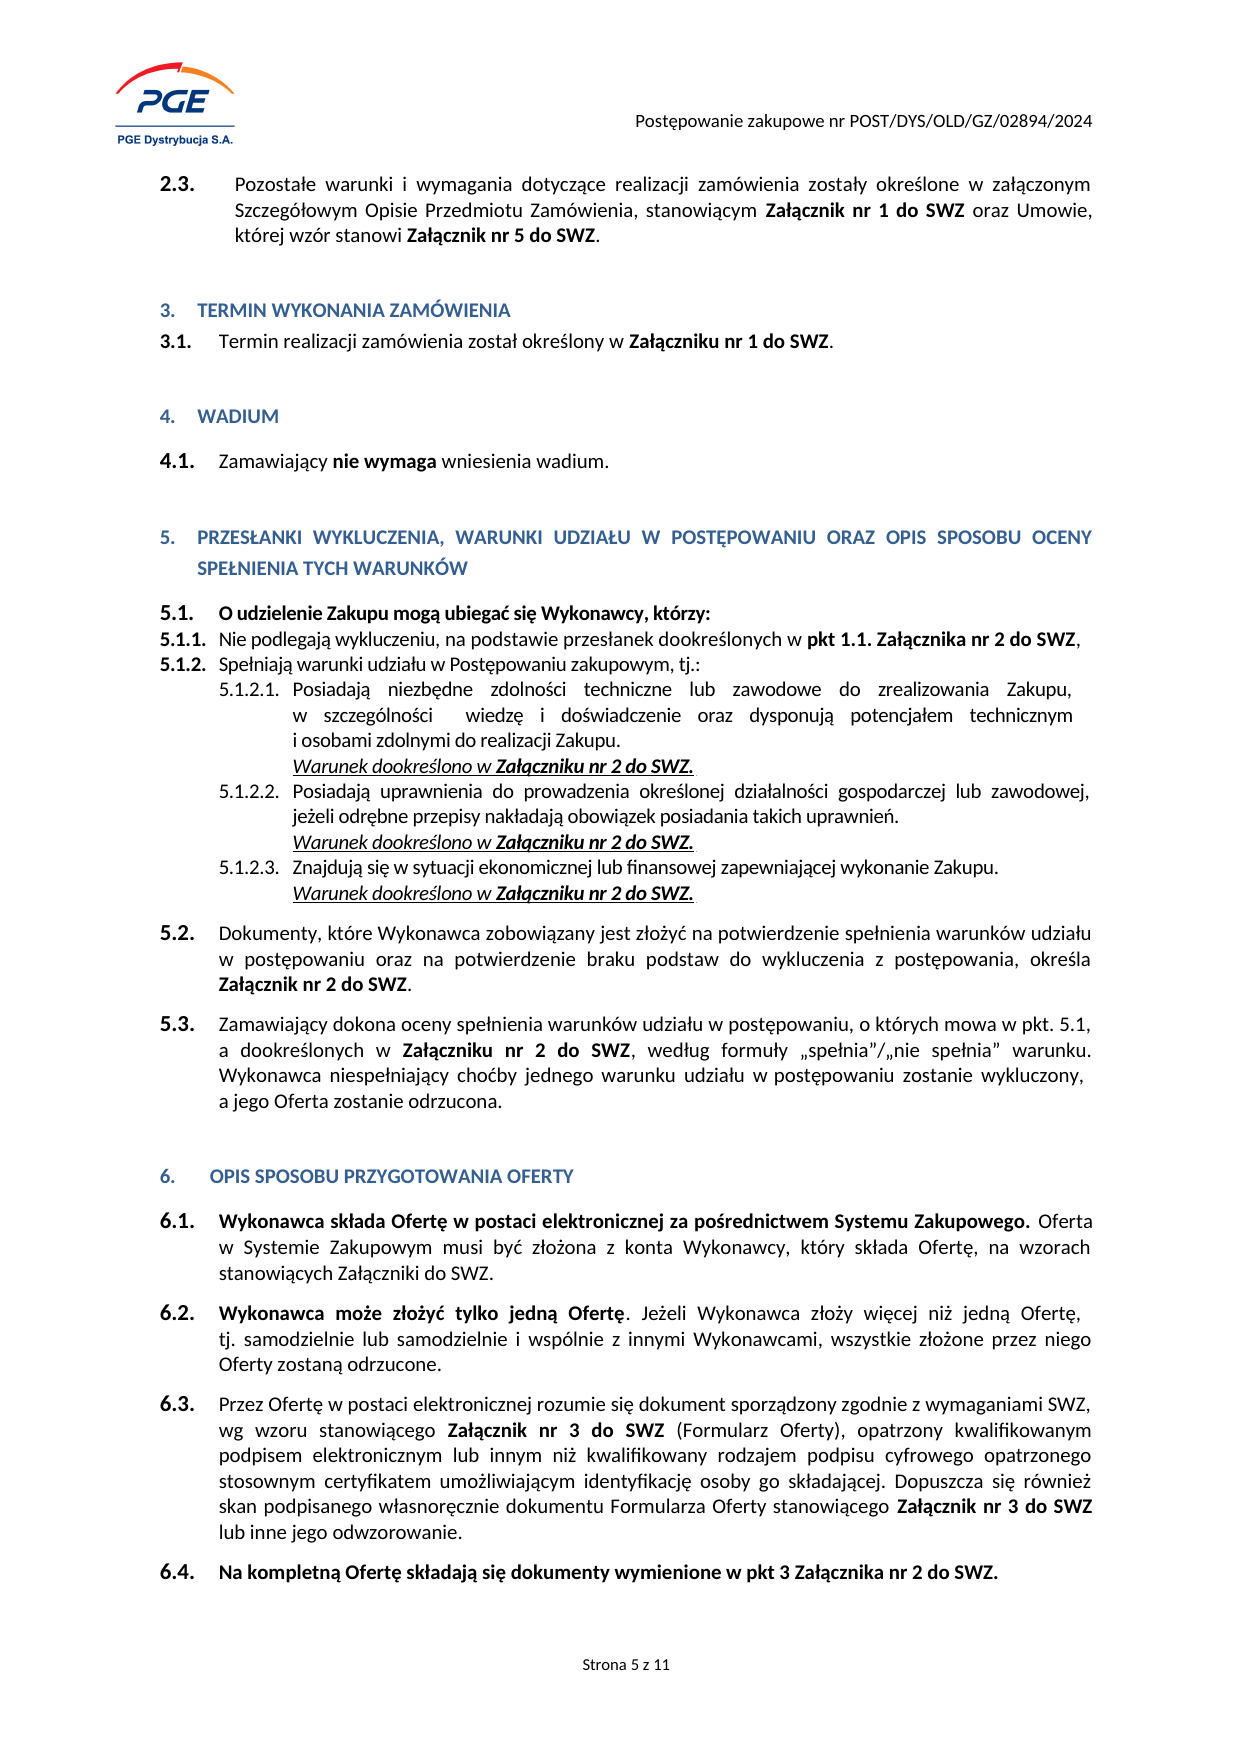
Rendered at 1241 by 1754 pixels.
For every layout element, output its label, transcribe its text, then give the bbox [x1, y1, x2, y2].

list Wykonawca składa Ofertę w postaci elektronicznej za pośrednictwem Systemu Zakupowego. Oferta w Systemie Zakupowym musi być złożona z konta Wykonawcy, który składa Ofertę, na wzorach stanowiących Załączniki do SWZ. [159, 1206, 1093, 1285]
list O udzielenie Zakupu mogą ubiegać się Wykonawcy, którzy: [159, 598, 1090, 626]
list Zamawiający dokona oceny spełnienia warunków udziału w postępowaniu, o których mowa w pkt. 5.1, a dookreślonych w Załączniku nr 2 do SWZ, według formuły „spełnia”/„nie spełnia” warunku. Wykonawca niespełniający choćby jednego warunku udziału w postępowaniu zostanie wykluczony, a jego Oferta zostanie odrzucona. [159, 1009, 1093, 1113]
list Wykonawca może złożyć tylko jedną Ofertę. Jeżeli Wykonawca złoży więcej niż jedną Ofertę, tj. samodzielnie lub samodzielnie i wspólnie z innymi Wykonawcami, wszystkie złożone przez niego Oferty zostaną odrzucone. [159, 1298, 1093, 1377]
list Nie podlegają wykluczeniu, na podstawie przesłanek dookreślonych w pkt 1.1. Załącznika nr 2 do SWZ, [159, 626, 1090, 651]
list Przez Ofertę w postaci elektronicznej rozumie się dokument sporządzony zgodnie z wymaganiami SWZ, wg wzoru stanowiącego Załącznik nr 3 do SWZ (Formularz Oferty), opatrzony kwalifikowanym podpisem elektronicznym lub innym niż kwalifikowany rodzajem podpisu cyfrowego opatrzonego stosownym certyfikatem umożliwiającym identyfikację osoby go składającej. Dopuszcza się również skan podpisanego własnoręcznie dokumentu Formularza Oferty stanowiącego Załącznik nr 3 do SWZ lub inne jego odwzorowanie. [159, 1389, 1093, 1544]
list Warunek dookreślono w Załączniku nr 2 do SWZ. [292, 829, 1090, 854]
picture [113, 60, 237, 148]
list Pozostałe warunki i wymagania dotyczące realizacji zamówienia zostały określone w załączonym Szczegółowym Opisie Przedmiotu Zamówienia, stanowiącym Załącznik nr 1 do SWZ oraz Umowie, której wzór stanowi Załącznik nr 5 do SWZ. [159, 169, 1093, 248]
list Posiadają niezbędne zdolności techniczne lub zawodowe do zrealizowania Zakupu, w szczególności wiedzę i doświadczenie oraz dysponują potencjałem technicznym i osobami zdolnymi do realizacji Zakupu. [218, 677, 1090, 753]
list Dokumenty, które Wykonawca zobowiązany jest złożyć na potwierdzenie spełnienia warunków udziału w postępowaniu oraz na potwierdzenie braku podstaw do wykluczenia z postępowania, określa Załącznik nr 2 do SWZ. [159, 918, 1093, 997]
list Znajdują się w sytuacji ekonomicznej lub finansowej zapewniającej wykonanie Zakupu. [218, 854, 1090, 880]
subtitle OPIS SPOSOBU PRZYGOTOWANIA OFERTY [159, 1163, 1093, 1189]
list Spełniają warunki udziału w Postępowaniu zakupowym, tj.: [159, 651, 1090, 677]
list Warunek dookreślono w Załączniku nr 2 do SWZ. [292, 753, 1090, 778]
subtitle TERMIN WYKONANIA ZAMÓWIENIA [159, 298, 1093, 323]
list Warunek dookreślono w Załączniku nr 2 do SWZ. [292, 880, 1090, 905]
list Posiadają uprawnienia do prowadzenia określonej działalności gospodarczej lub zawodowej, jeżeli odrębne przepisy nakładają obowiązek posiadania takich uprawnień. [218, 778, 1090, 829]
list Zamawiający nie wymaga wniesienia wadium. [159, 446, 1093, 474]
subtitle PRZESŁANKI WYKLUCZENIA, WARUNKI UDZIAŁU W POSTĘPOWANIU ORAZ OPIS SPOSOBU OCENY SPEŁNIENIA TYCH WARUNKÓW [159, 524, 1093, 580]
list Na kompletną Ofertę składają się dokumenty wymienione w pkt 3 Załącznika nr 2 do SWZ. [159, 1557, 1093, 1585]
list Termin realizacji zamówienia został określony w Załączniku nr 1 do SWZ. [159, 328, 1093, 353]
subtitle WADIUM [159, 403, 1093, 429]
